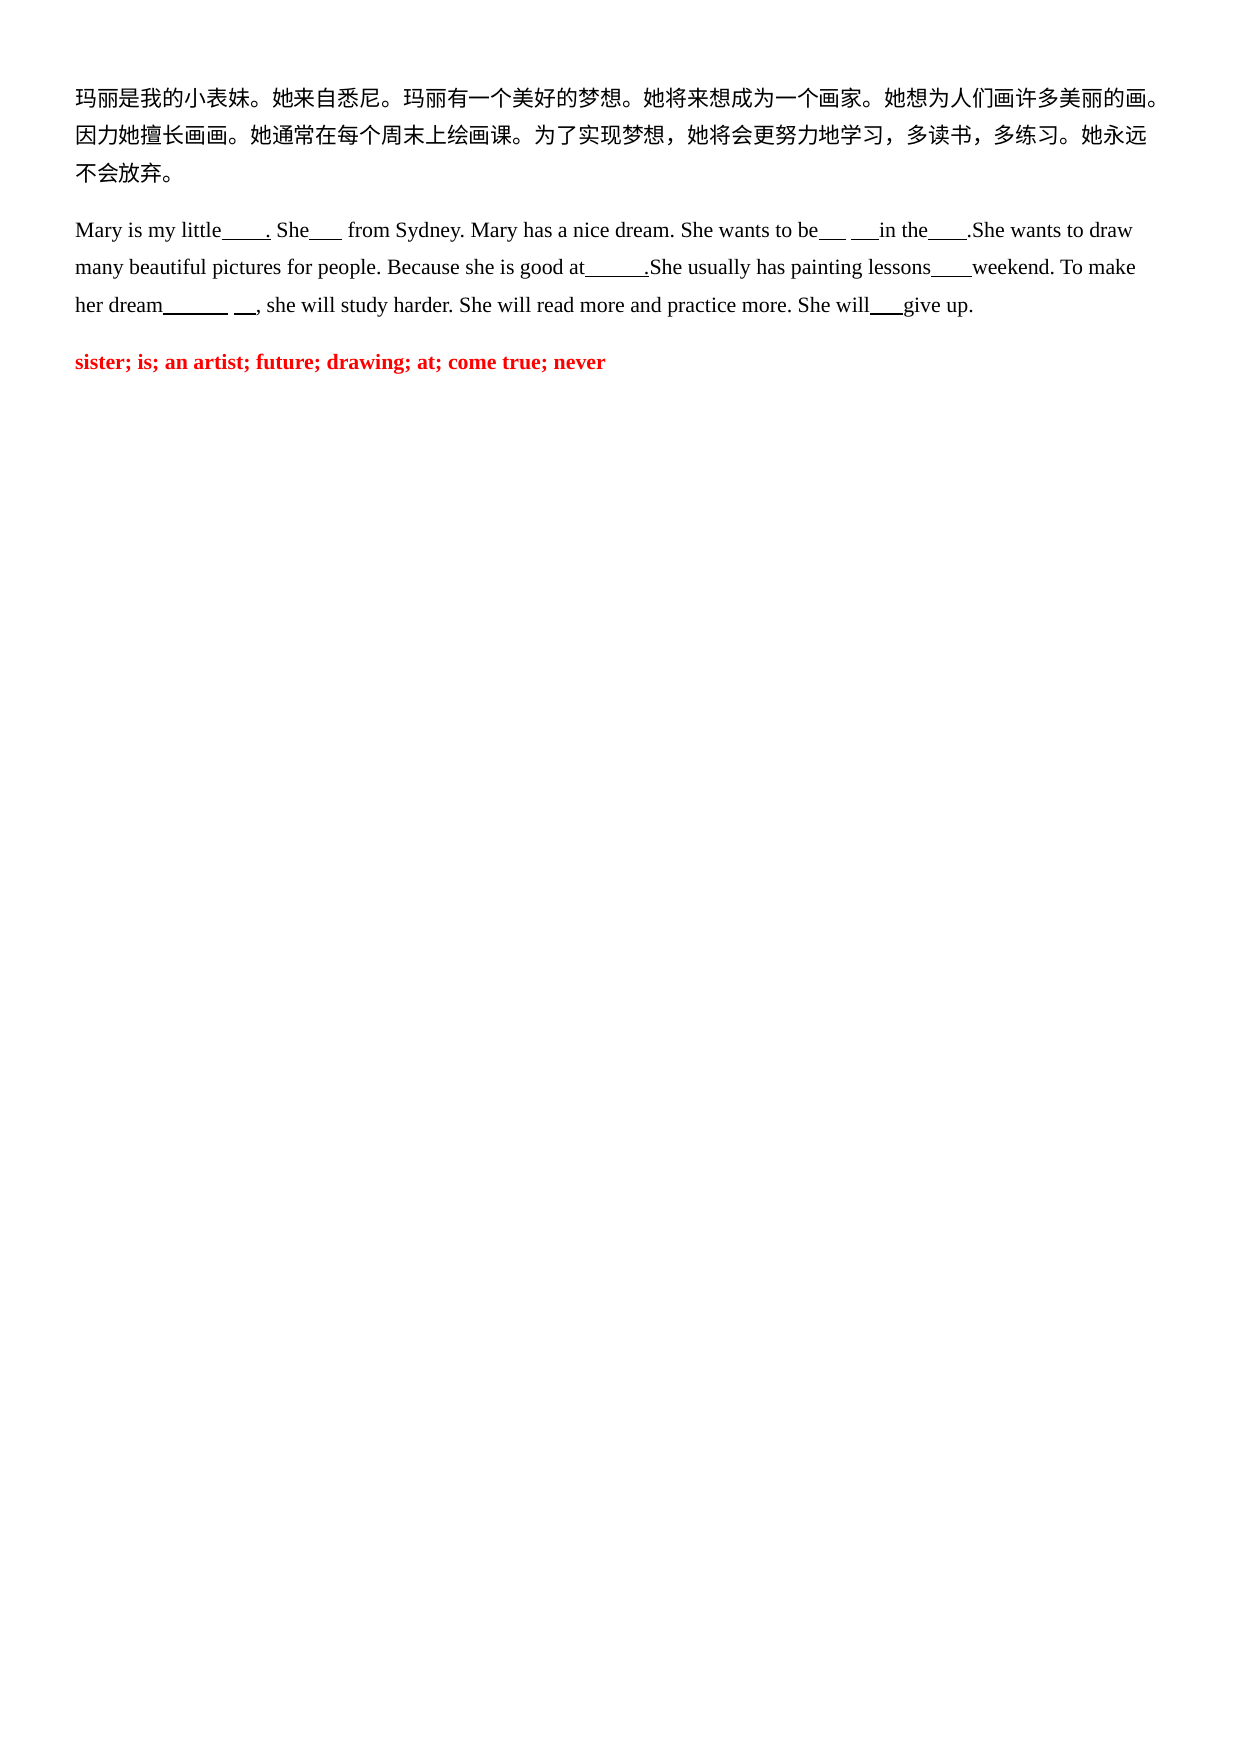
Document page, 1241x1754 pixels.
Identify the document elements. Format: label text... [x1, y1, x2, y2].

text sister; is; an artist; future; drawing; at; come true; never [75, 345, 1165, 377]
text Mary is my little . She from Sydney. Mary has a nice dream. She wants to be in the .She wants to draw many beautiful pictures for people. Because she is good at .She usually has painting lessons weekend. To make her dream , she will study harder. She will read more and practice more. She will give up. [75, 213, 1165, 320]
text 玛丽是我的小表妹。她来自悉尼。玛丽有一个美好的梦想。她将来想成为一个画家。她想为人们画许多美丽的画。因力她擅长画画。她通常在每个周末上绘画课。为了实现梦想，她将会更努力地学习，多读书，多练习。她永远不会放弃。 [75, 81, 1165, 188]
